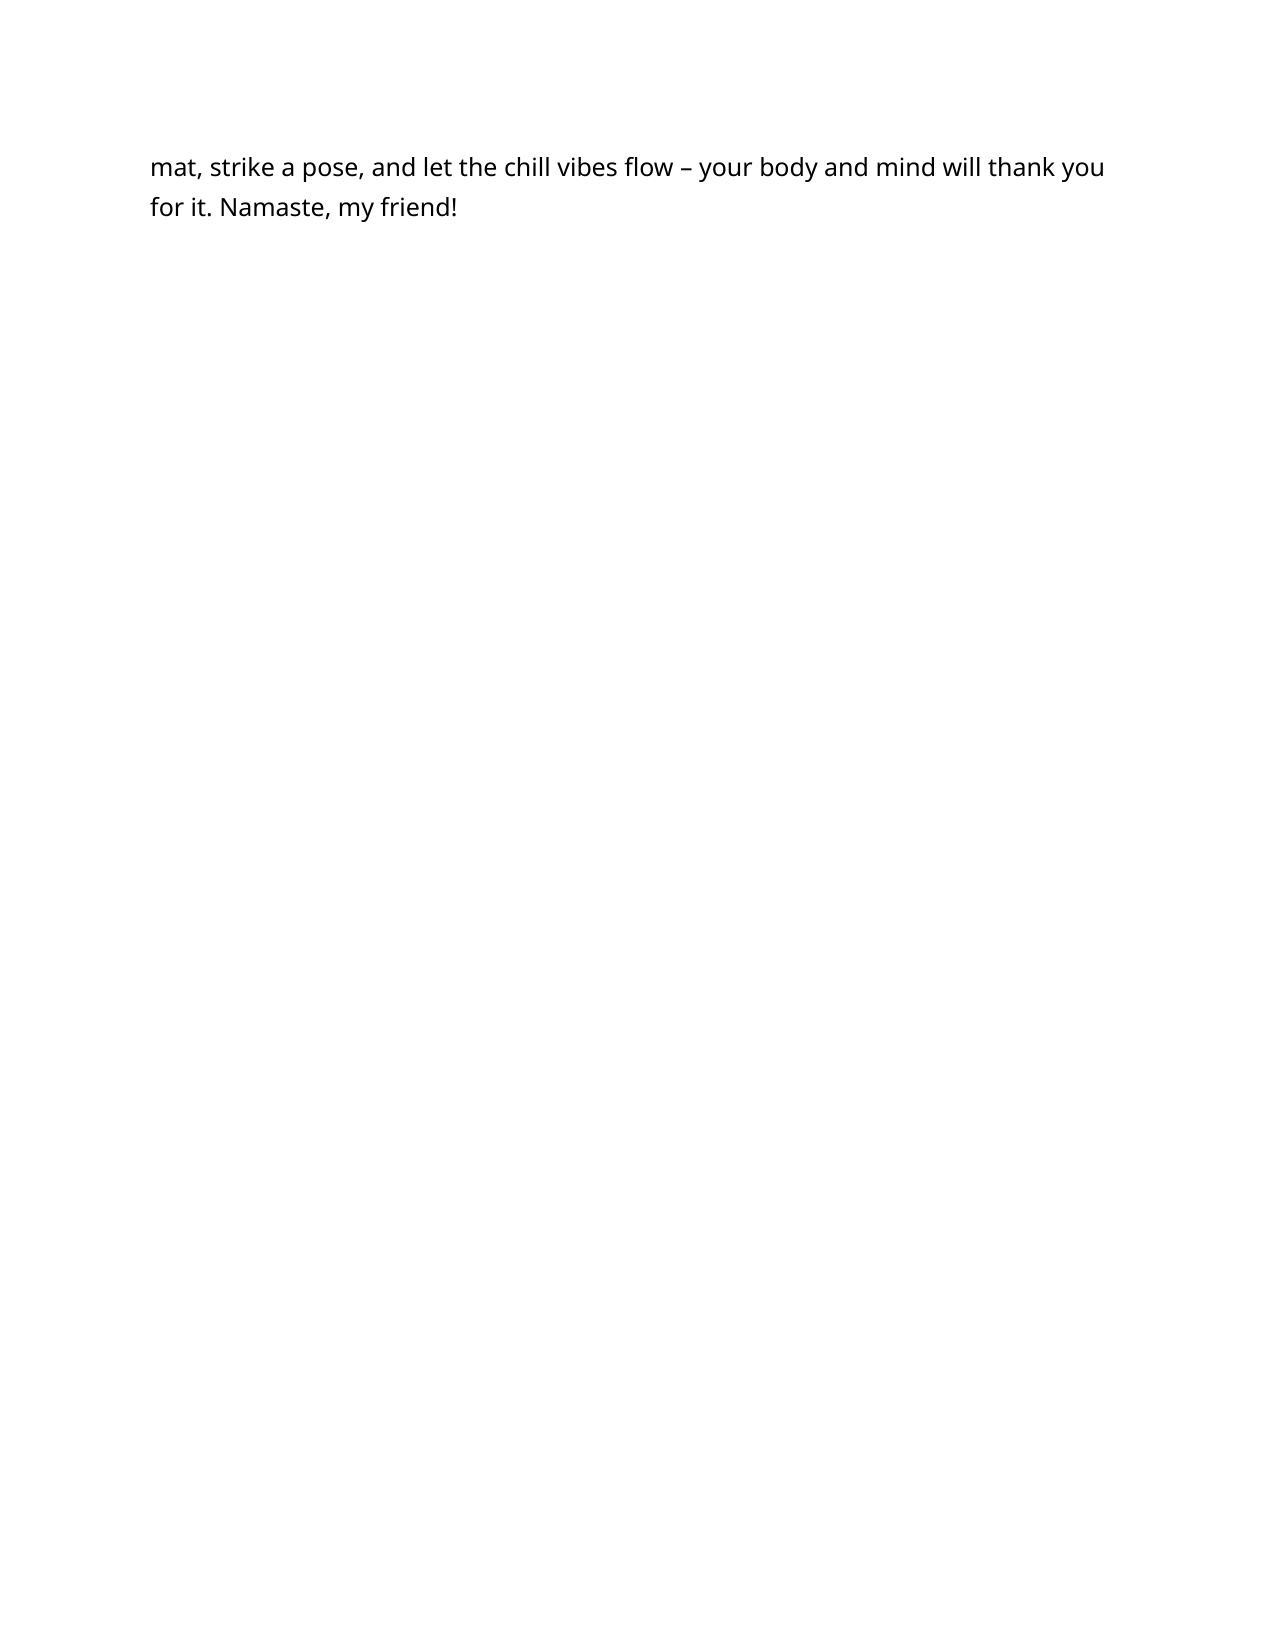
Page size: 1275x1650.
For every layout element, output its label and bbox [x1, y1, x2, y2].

text [150, 150, 1125, 223]
